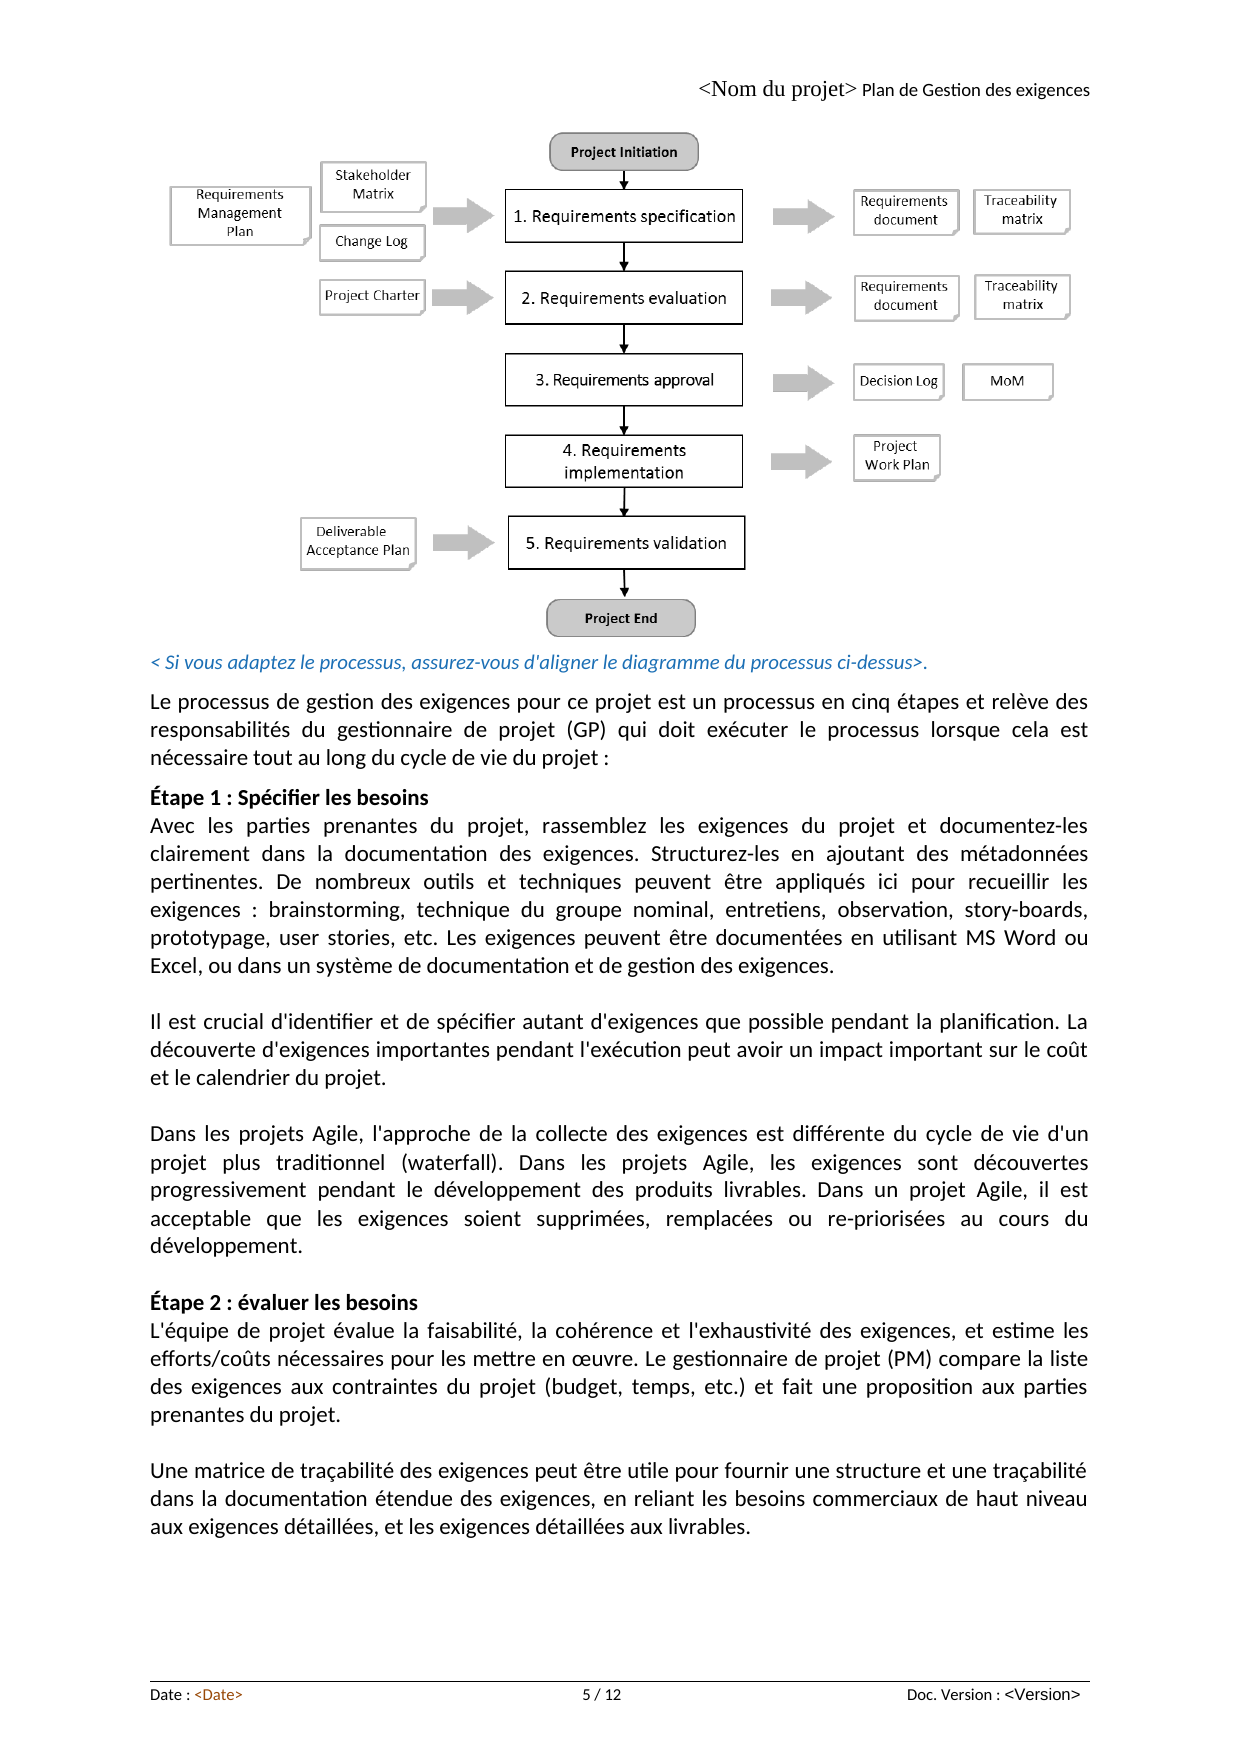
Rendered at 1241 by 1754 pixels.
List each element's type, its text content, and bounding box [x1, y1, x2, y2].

text Étape 2 : évaluer les besoins [150, 1288, 1090, 1316]
text Dans les projets Agile, l'approche de la collecte des exigences est différente du cycle de vie d'un projet plus traditionnel (waterfall). Dans les projets Agile, les exigences sont découvertes progressivement pendant le développement des produits livrables. Dans un projet Agile, il est acceptable que les exigences soient supprimées, remplacées ou re-priorisées au cours du développement. [150, 1119, 1090, 1260]
picture [169, 132, 1071, 637]
text Une matrice de traçabilité des exigences peut être utile pour fournir une structure et une traçabilité dans la documentation étendue des exigences, en reliant les besoins commerciaux de haut niveau aux exigences détaillées, et les exigences détaillées aux livrables. [150, 1456, 1090, 1540]
text L'équipe de projet évalue la faisabilité, la cohérence et l'exhaustivité des exigences, et estime les efforts/coûts nécessaires pour les mettre en œuvre. Le gestionnaire de projet (PM) compare la liste des exigences aux contraintes du projet (budget, temps, etc.) et fait une proposition aux parties prenantes du projet. [150, 1316, 1090, 1428]
text Le processus de gestion des exigences pour ce projet est un processus en cinq étapes et relève des responsabilités du gestionnaire de projet (GP) qui doit exécuter le processus lorsque cela est nécessaire tout au long du cycle de vie du projet : [150, 687, 1090, 771]
text Il est crucial d'identifier et de spécifier autant d'exigences que possible pendant la planification. La découverte d'exigences importantes pendant l'exécution peut avoir un impact important sur le coût et le calendrier du projet. [150, 1007, 1090, 1092]
text < Si vous adaptez le processus, assurez-vous d'aligner le diagramme du processus ci-dessus>. [150, 649, 1090, 674]
text Étape 1 : Spécifier les besoins [150, 783, 1090, 811]
text Avec les parties prenantes du projet, rassemblez les exigences du projet et documentez-les clairement dans la documentation des exigences. Structurez-les en ajoutant des métadonnées pertinentes. De nombreux outils et techniques peuvent être appliqués ici pour recueillir les exigences : brainstorming, technique du groupe nominal, entretiens, observation, story-boards, prototypage, user stories, etc. Les exigences peuvent être documentées en utilisant MS Word ou Excel, ou dans un système de documentation et de gestion des exigences. [150, 811, 1090, 979]
